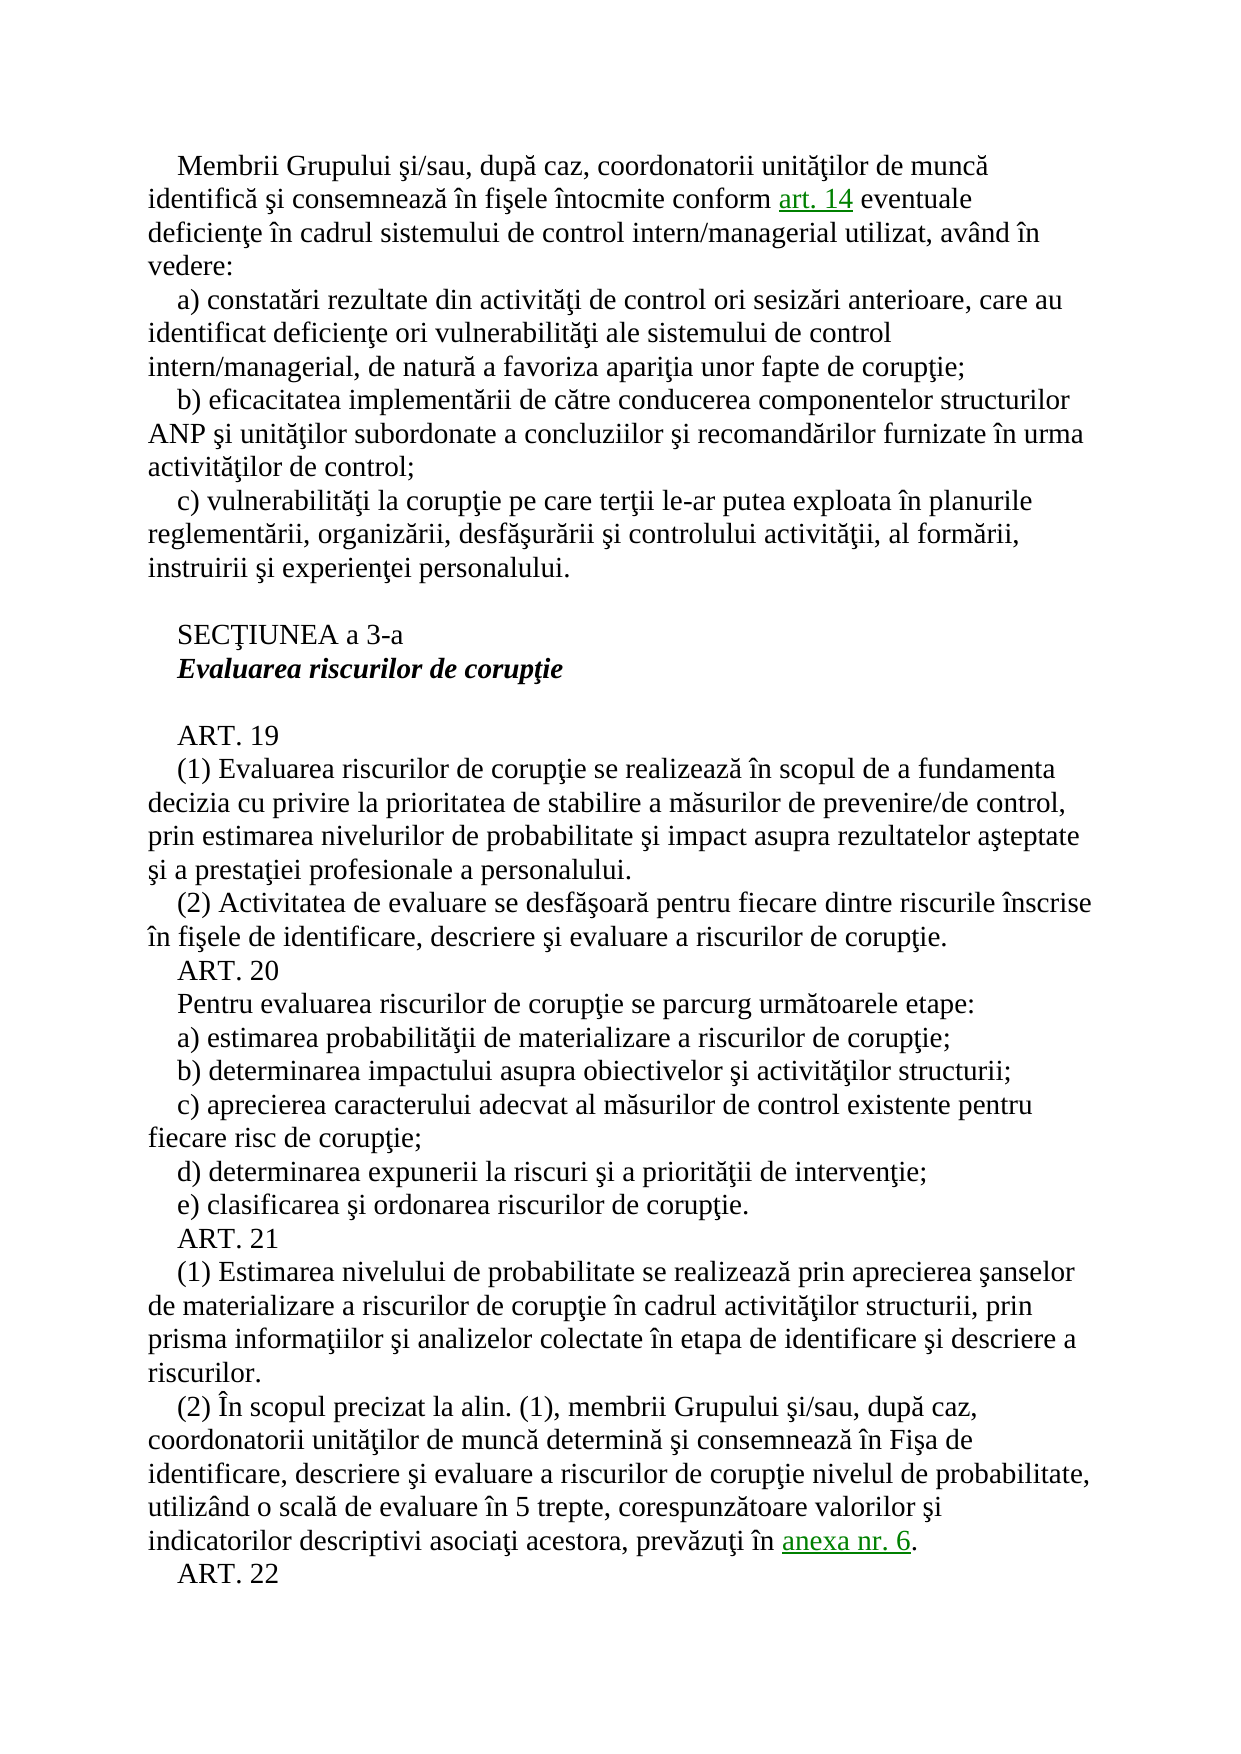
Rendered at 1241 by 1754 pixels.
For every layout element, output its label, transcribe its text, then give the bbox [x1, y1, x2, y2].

text d) determinarea expunerii la riscuri şi a priorităţii de intervenţie; [148, 1154, 1093, 1187]
text e) clasificarea şi ordonarea riscurilor de corupţie. [148, 1187, 1093, 1221]
text a) estimarea probabilităţii de materializare a riscurilor de corupţie; [148, 1020, 1093, 1053]
text Pentru evaluarea riscurilor de corupţie se parcurg următoarele etape: [148, 986, 1093, 1020]
text ART. 20 [148, 953, 1093, 986]
text (1) Evaluarea riscurilor de corupţie se realizează în scopul de a fundamenta decizia cu privire la prioritatea de stabilire a măsurilor de prevenire/de control, prin estimarea nivelurilor de probabilitate şi impact asupra rezultatelor aşteptate şi a prestaţiei profesionale a personalului. [148, 751, 1093, 886]
text b) eficacitatea implementării de către conducerea componentelor structurilor ANP şi unităţilor subordonate a concluziilor şi recomandărilor furnizate în urma activităţilor de control; [148, 382, 1093, 483]
text (2) În scopul precizat la alin. (1), membrii Grupului şi/sau, după caz, coordonatorii unităţilor de muncă determină şi consemnează în Fişa de identificare, descriere şi evaluare a riscurilor de corupţie nivelul de probabilitate, utilizând o scală de evaluare în 5 trepte, corespunzătoare valorilor şi indicatorilor descriptivi asociaţi acestora, prevăzuţi în anexa nr. 6. [148, 1389, 1093, 1556]
text c) aprecierea caracterului adecvat al măsurilor de control existente pentru fiecare risc de corupţie; [148, 1087, 1093, 1154]
text a) constatări rezultate din activităţi de control ori sesizări anterioare, care au identificat deficienţe ori vulnerabilităţi ale sistemului de control intern/managerial, de natură a favoriza apariţia unor fapte de corupţie; [148, 282, 1093, 382]
text ART. 21 [148, 1221, 1093, 1254]
text (2) Activitatea de evaluare se desfăşoară pentru fiecare dintre riscurile înscrise în fişele de identificare, descriere şi evaluare a riscurilor de corupţie. [148, 886, 1093, 953]
text c) vulnerabilităţi la corupţie pe care terţii le-ar putea exploata în planurile reglementării, organizării, desfăşurării şi controlului activităţii, al formării, instruirii şi experienţei personalului. [148, 483, 1093, 584]
text Evaluarea riscurilor de corupţie [148, 651, 1093, 684]
text Membrii Grupului şi/sau, după caz, coordonatorii unităţilor de muncă identifică şi consemnează în fişele întocmite conform art. 14 eventuale deficienţe în cadrul sistemului de control intern/managerial utilizat, având în vedere: [148, 148, 1093, 282]
text (1) Estimarea nivelului de probabilitate se realizează prin aprecierea şanselor de materializare a riscurilor de corupţie în cadrul activităţilor structurii, prin prisma informaţiilor şi analizelor colectate în etapa de identificare şi descriere a riscurilor. [148, 1254, 1093, 1389]
text SECŢIUNEA a 3-a [148, 617, 1093, 651]
text ART. 22 [148, 1556, 1093, 1590]
text ART. 19 [148, 718, 1093, 751]
text b) determinarea impactului asupra obiectivelor şi activităţilor structurii; [148, 1053, 1093, 1087]
